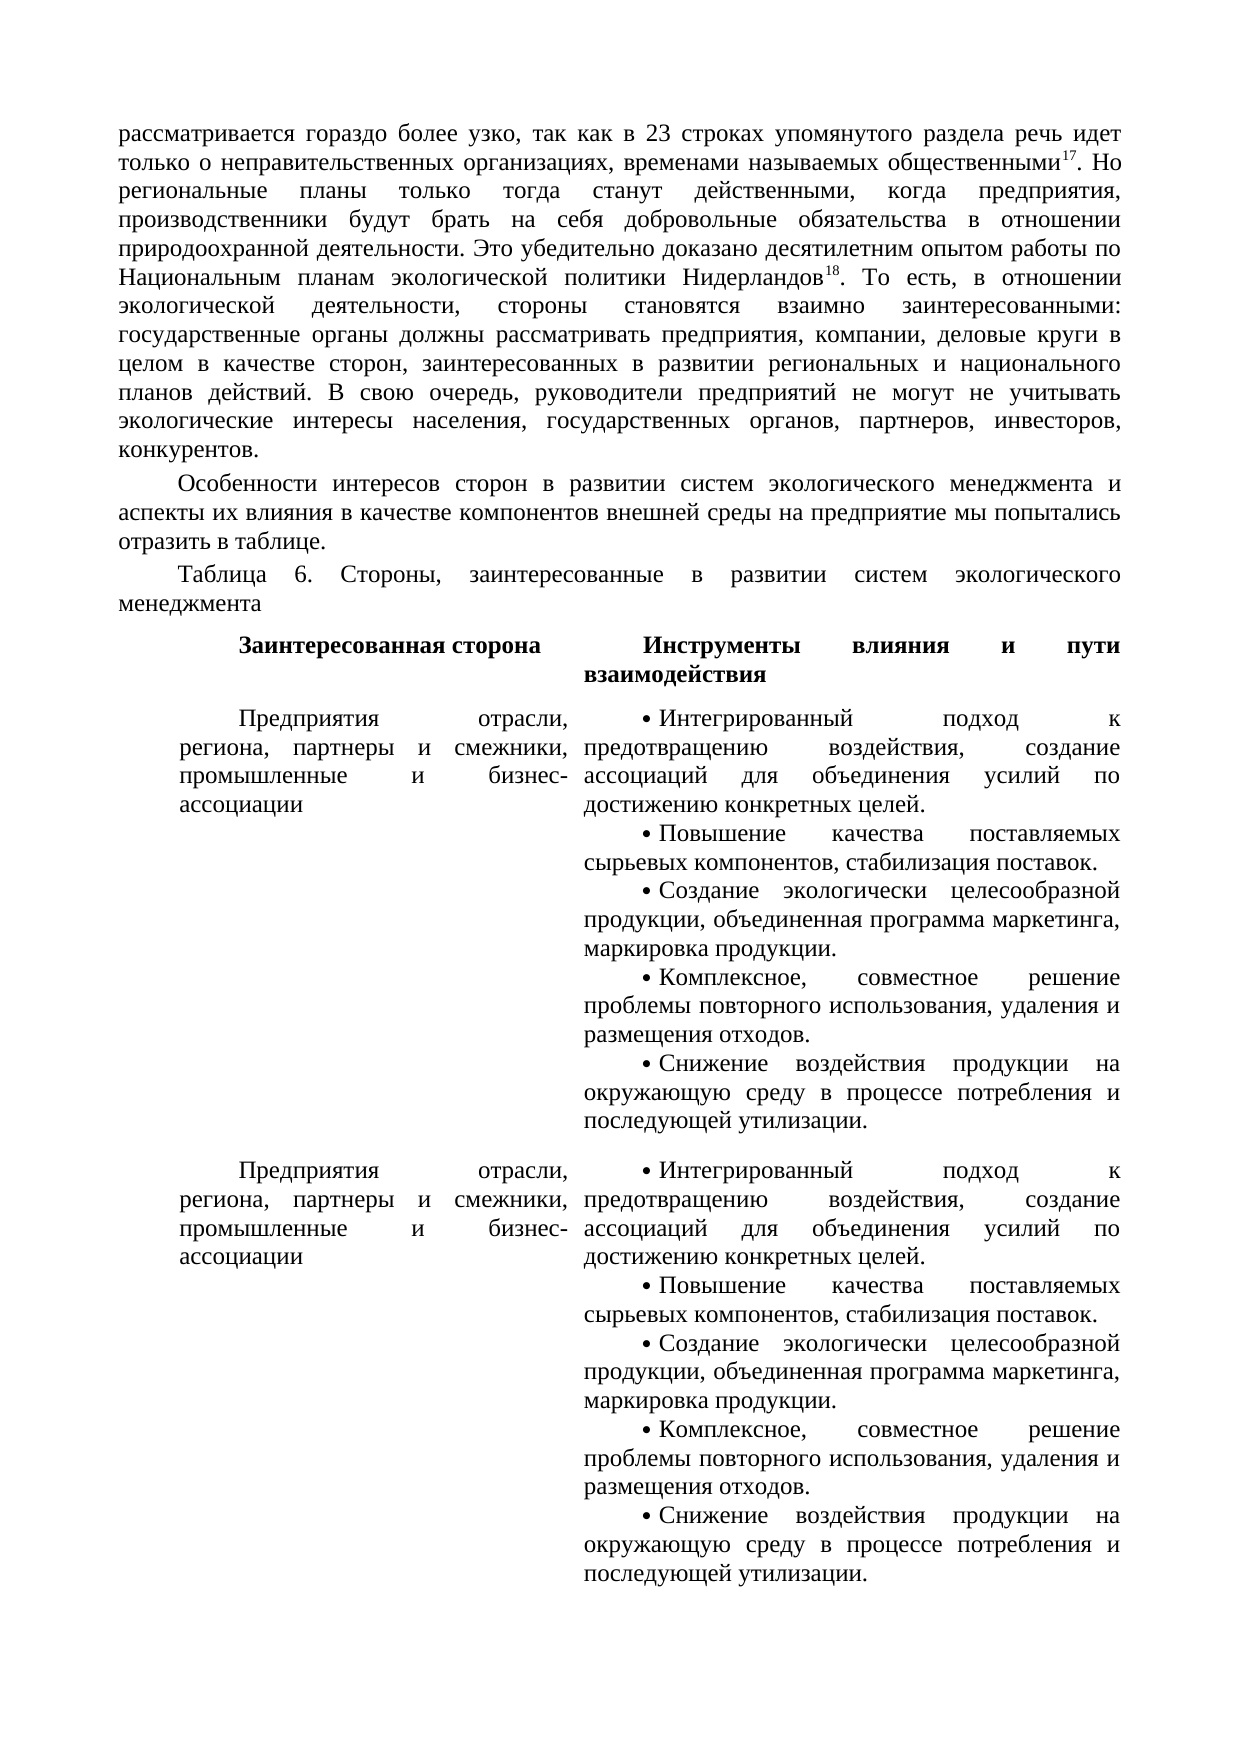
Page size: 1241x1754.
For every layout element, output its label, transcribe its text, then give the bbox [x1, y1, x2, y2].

table_header Заинтересованная сторона [171, 680, 576, 753]
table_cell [576, 1205, 1128, 1623]
table_header Инструменты влияния и пути взаимодействия [576, 680, 1128, 753]
text Таблица 6. Стороны, заинтересованные в развитии систем экологического менеджмента [118, 617, 1122, 674]
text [118, 118, 1122, 521]
table_cell Предприятия отрасли, региона, партнеры и смежники, промышленные и бизнес-ассоциации [171, 753, 576, 1205]
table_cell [171, 1205, 576, 1623]
text Особенности интересов сторон в развитии систем экологического менеджмента и аспекты их влияния в качестве компонентов внешней среды на предприятие мы попытались отразить в таблице. [118, 526, 1122, 612]
